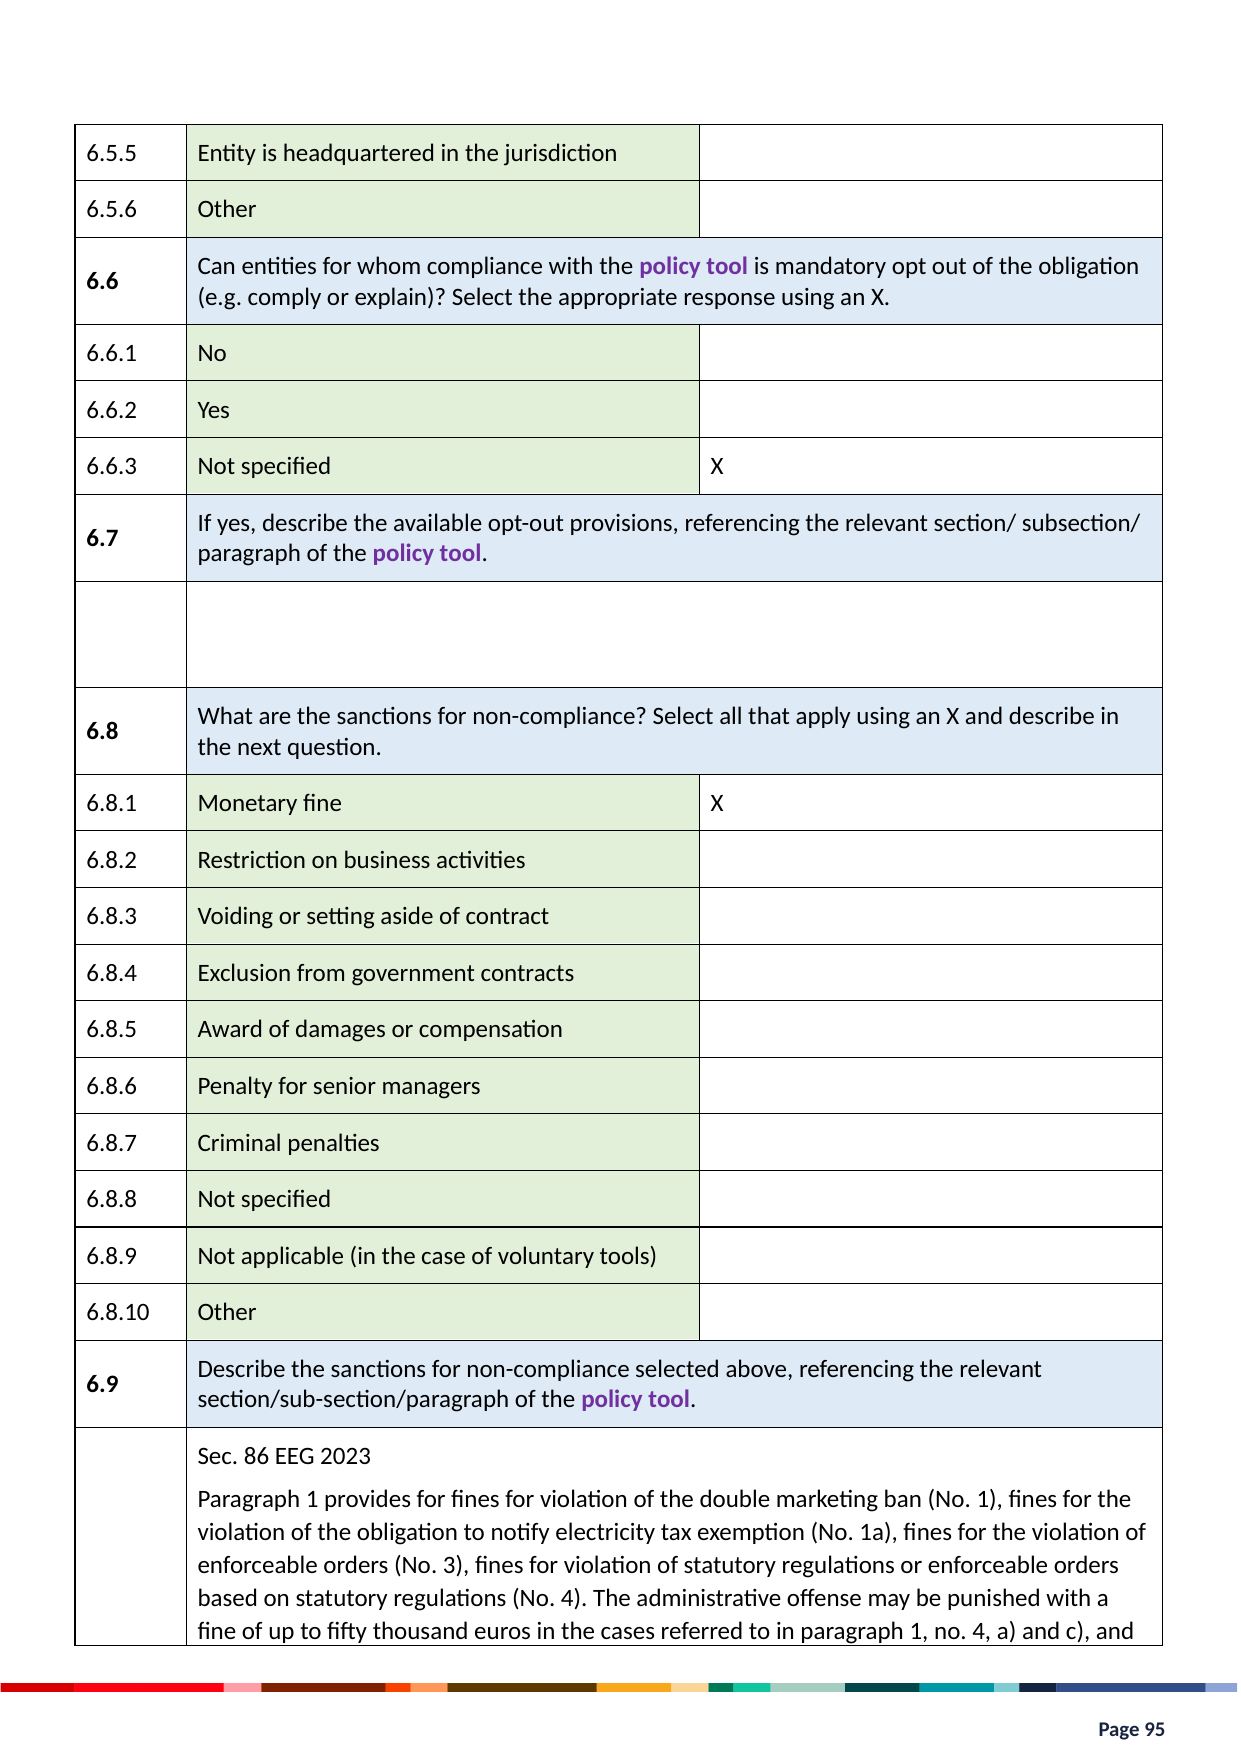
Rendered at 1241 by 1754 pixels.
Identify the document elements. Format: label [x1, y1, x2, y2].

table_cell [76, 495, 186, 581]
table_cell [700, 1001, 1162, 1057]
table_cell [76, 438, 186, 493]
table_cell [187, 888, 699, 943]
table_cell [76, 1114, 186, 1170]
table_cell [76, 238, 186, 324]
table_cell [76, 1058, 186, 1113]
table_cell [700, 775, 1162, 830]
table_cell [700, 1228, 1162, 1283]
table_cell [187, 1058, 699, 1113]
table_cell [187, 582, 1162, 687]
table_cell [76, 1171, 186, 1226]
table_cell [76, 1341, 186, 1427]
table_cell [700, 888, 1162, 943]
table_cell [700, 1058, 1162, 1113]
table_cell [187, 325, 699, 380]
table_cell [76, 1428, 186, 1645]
picture [0, 1683, 1236, 1692]
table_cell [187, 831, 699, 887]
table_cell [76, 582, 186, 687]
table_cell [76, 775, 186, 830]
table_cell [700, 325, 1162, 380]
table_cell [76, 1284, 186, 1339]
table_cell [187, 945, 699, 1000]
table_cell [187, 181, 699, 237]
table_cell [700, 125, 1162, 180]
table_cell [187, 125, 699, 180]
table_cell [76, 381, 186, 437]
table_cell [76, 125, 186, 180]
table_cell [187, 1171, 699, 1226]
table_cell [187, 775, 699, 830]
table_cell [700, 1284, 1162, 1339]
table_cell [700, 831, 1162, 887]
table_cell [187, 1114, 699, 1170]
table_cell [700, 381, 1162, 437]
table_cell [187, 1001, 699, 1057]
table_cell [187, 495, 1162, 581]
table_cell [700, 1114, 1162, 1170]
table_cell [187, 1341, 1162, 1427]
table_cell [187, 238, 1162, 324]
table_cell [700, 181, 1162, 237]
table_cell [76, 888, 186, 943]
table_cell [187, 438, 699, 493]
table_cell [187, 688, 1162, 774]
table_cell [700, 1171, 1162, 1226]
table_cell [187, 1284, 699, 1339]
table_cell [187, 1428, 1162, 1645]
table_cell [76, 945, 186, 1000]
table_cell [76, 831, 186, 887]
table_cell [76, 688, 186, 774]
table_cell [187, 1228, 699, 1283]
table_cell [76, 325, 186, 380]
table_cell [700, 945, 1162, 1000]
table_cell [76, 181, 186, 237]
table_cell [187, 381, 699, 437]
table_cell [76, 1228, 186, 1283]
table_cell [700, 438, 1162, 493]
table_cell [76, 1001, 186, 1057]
